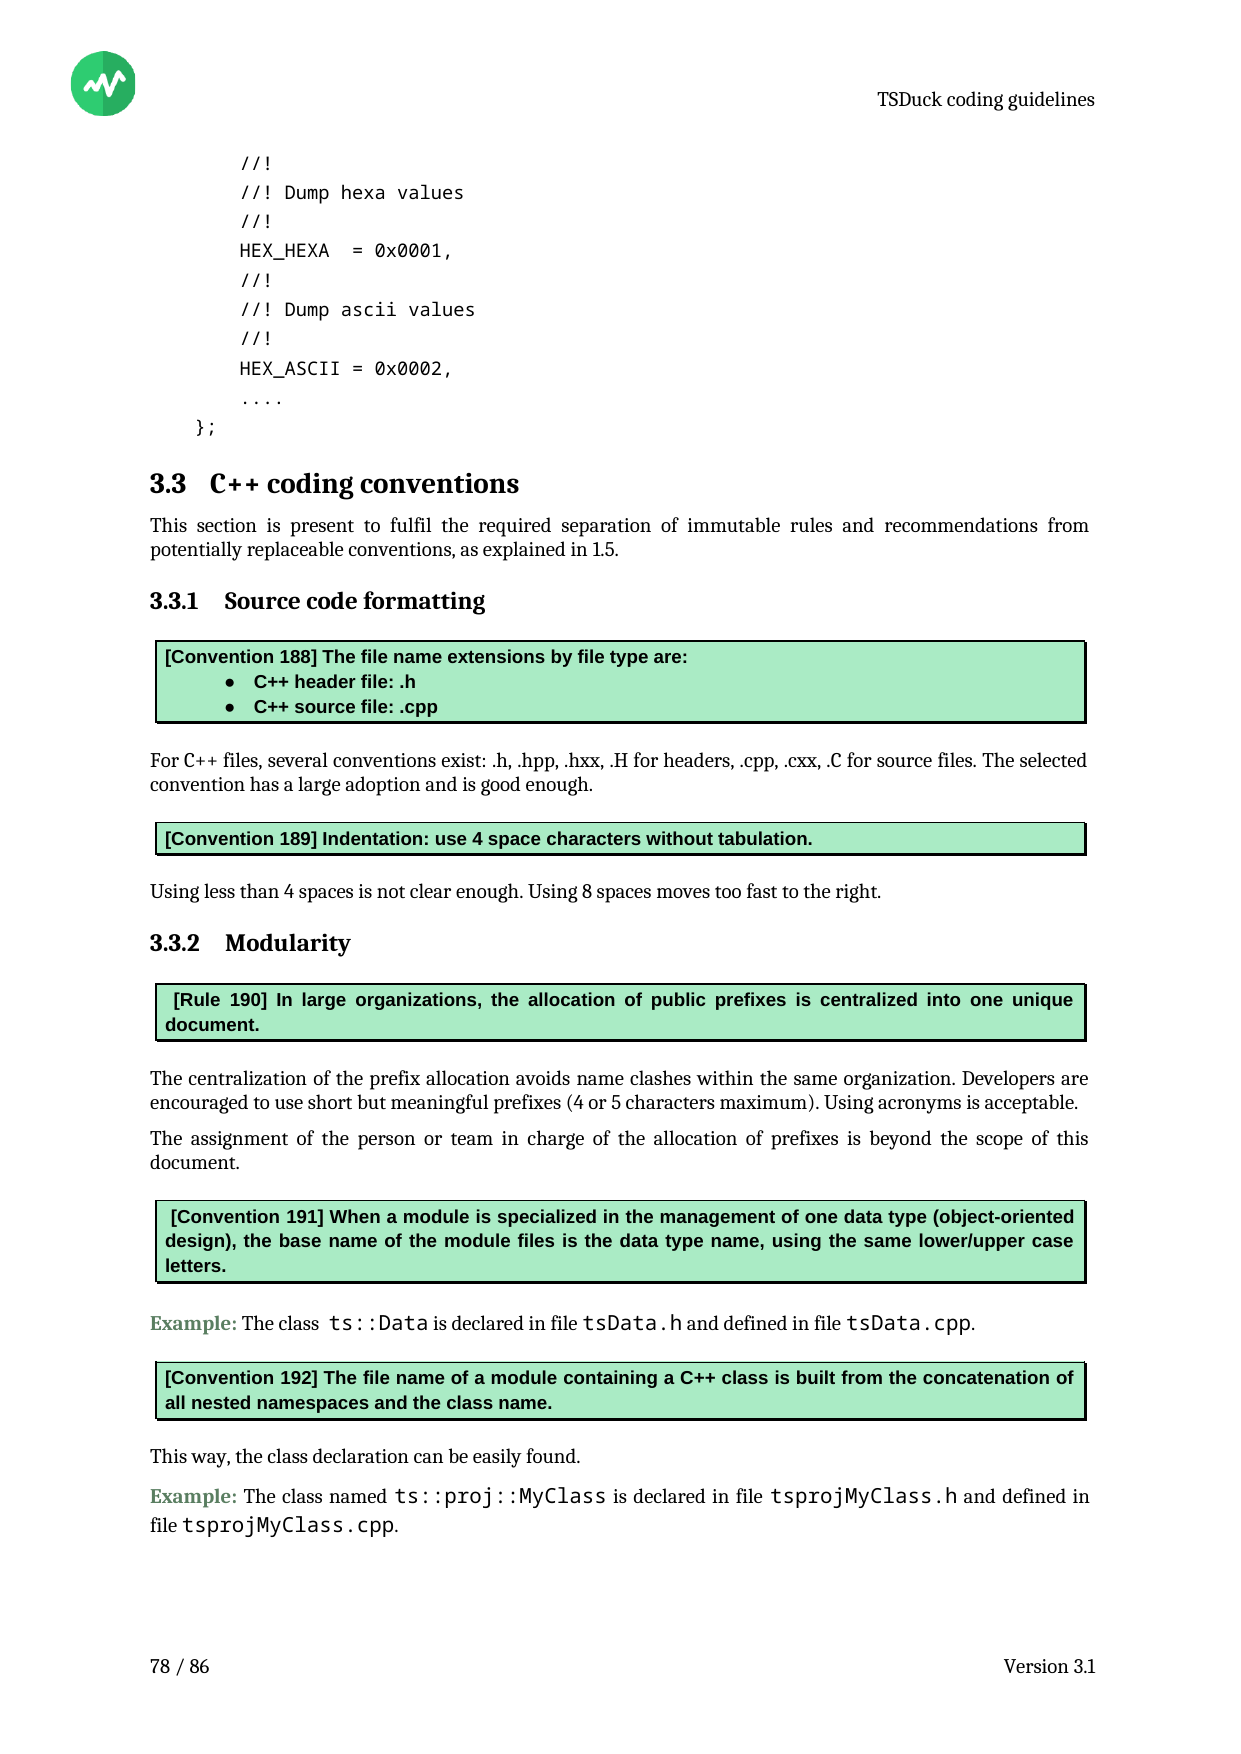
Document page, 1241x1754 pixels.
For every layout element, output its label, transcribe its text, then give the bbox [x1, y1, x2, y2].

text }; [194, 413, 1090, 439]
text ● C++ source file: .cpp [157, 690, 1084, 721]
picture [70, 51, 136, 116]
text Example: The class ts::Data is declared in file tsData.h and defined in file tsData.cpp. [150, 1308, 1090, 1336]
text Using less than 4 spaces is not clear enough. Using 8 spaces moves too fast to the right. [150, 880, 1090, 904]
text //! [194, 267, 1090, 293]
text For C++ files, several conventions exist: .h, .hpp, .hxx, .H for headers, .cpp, .cxx, .C for source files. The selected convention has a large adoption and is good enough. [150, 749, 1090, 797]
text The assignment of the person or team in charge of the allocation of prefixes is beyond the scope of this document. [150, 1127, 1090, 1175]
text .... [194, 384, 1090, 410]
text This section is present to fulfil the required separation of immutable rules and recommendations from potentially replaceable conventions, as explained in 1.5. [150, 514, 1090, 562]
text //! Dump hexa values [194, 179, 1090, 205]
subtitle C++ coding conventions [150, 468, 1090, 501]
text HEX_HEXA = 0x0001, [194, 238, 1090, 263]
text //! Dump ascii values [194, 296, 1090, 322]
text This way, the class declaration can be easily found. [150, 1445, 1090, 1469]
text ● C++ header file: .h [157, 665, 1084, 690]
text The centralization of the prefix allocation avoids name clashes within the same organization. Developers are encouraged to use short but meaningful prefixes (4 or 5 characters maximum). Using acronyms is acceptable. [150, 1066, 1090, 1114]
text //! [194, 150, 1090, 176]
text Example: The class named ts::proj::MyClass is declared in file tsprojMyClass.h and defined in file tsprojMyClass.cpp. [150, 1481, 1090, 1538]
text //! [194, 208, 1090, 234]
subtitle Modularity [150, 929, 1090, 958]
subtitle Source code formatting [150, 587, 1090, 615]
text HEX_ASCII = 0x0002, [194, 355, 1090, 380]
text //! [194, 326, 1090, 351]
